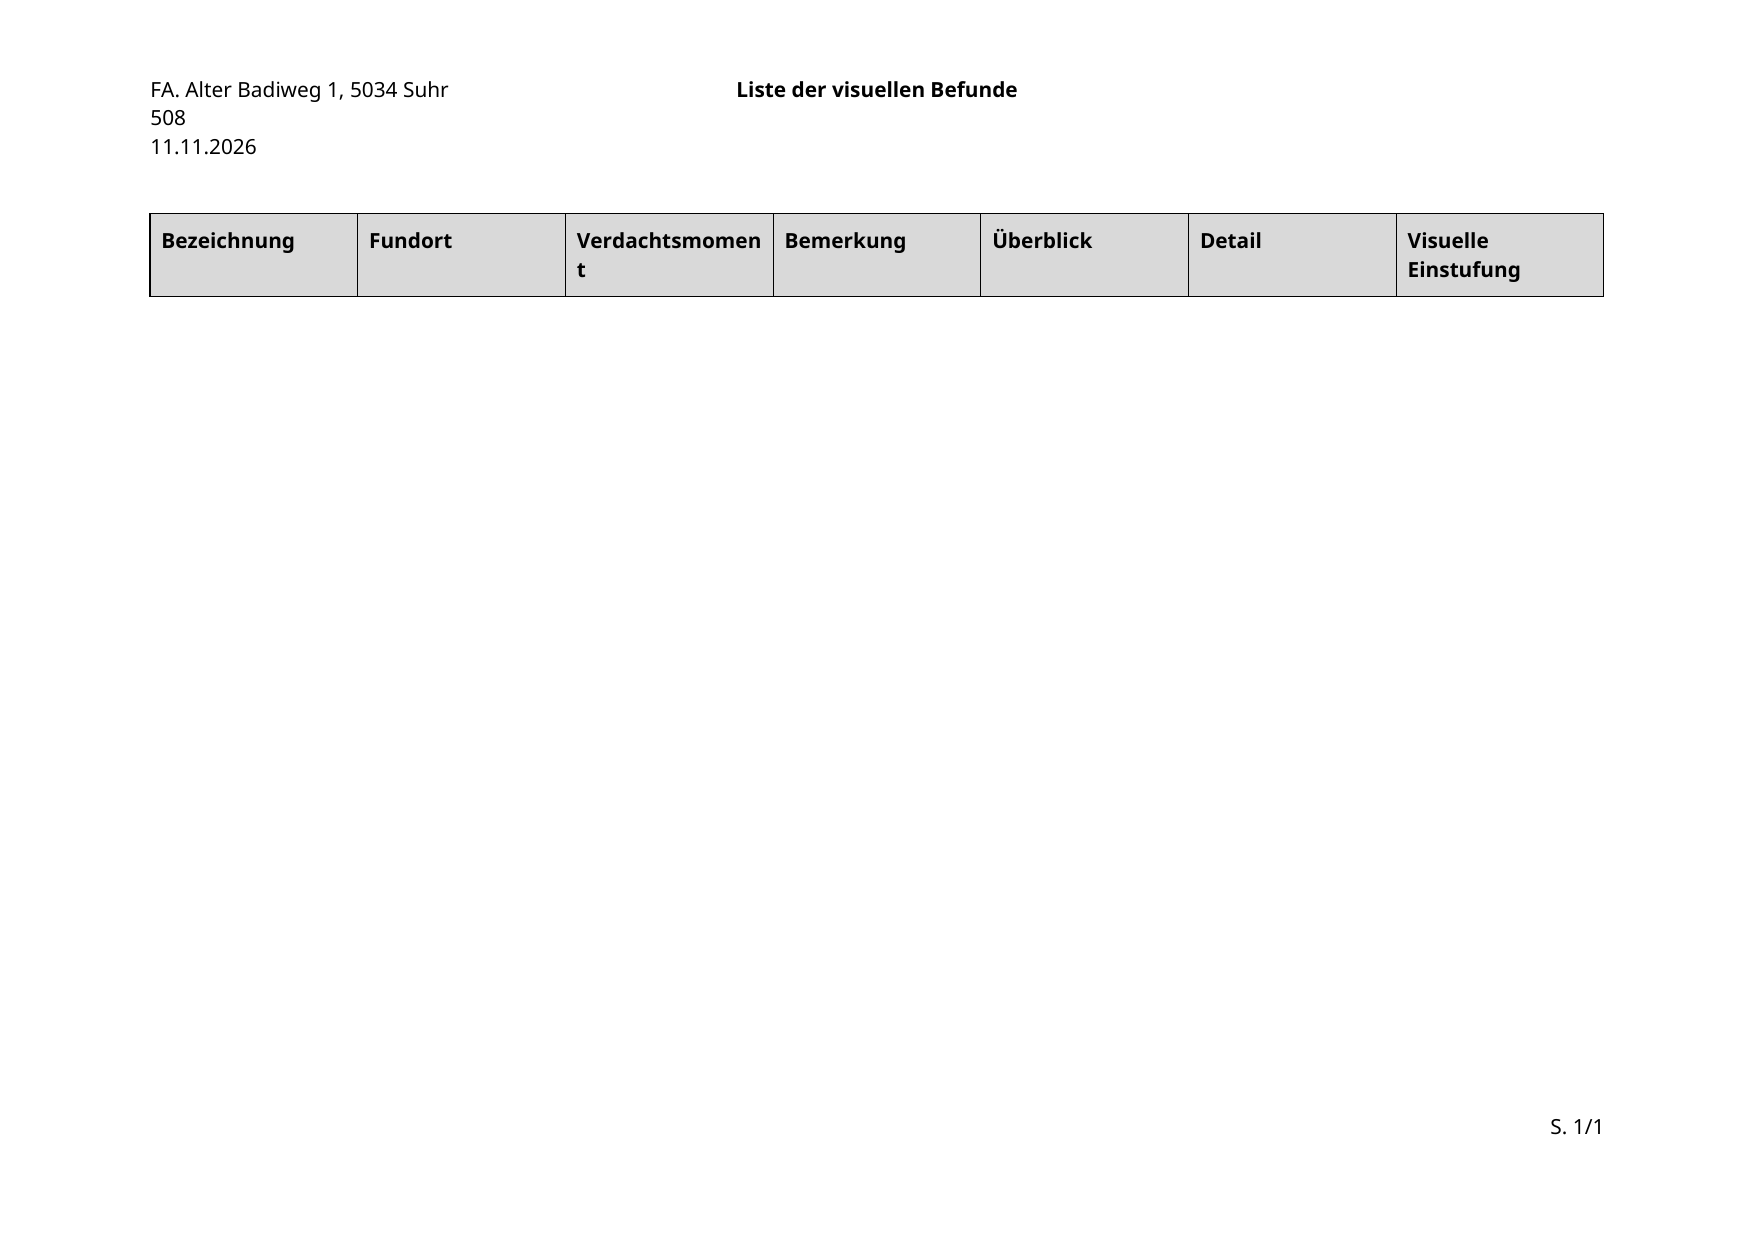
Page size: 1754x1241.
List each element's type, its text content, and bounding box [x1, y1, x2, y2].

table_header Fundort [358, 214, 565, 296]
table_header Visuelle Einstufung [1397, 214, 1603, 296]
table_header Überblick [981, 214, 1188, 296]
table_header Bezeichnung [151, 214, 357, 296]
table_header Detail [1189, 214, 1396, 296]
table_header Verdachtsmoment [566, 214, 773, 296]
table_header Bemerkung [774, 214, 980, 296]
